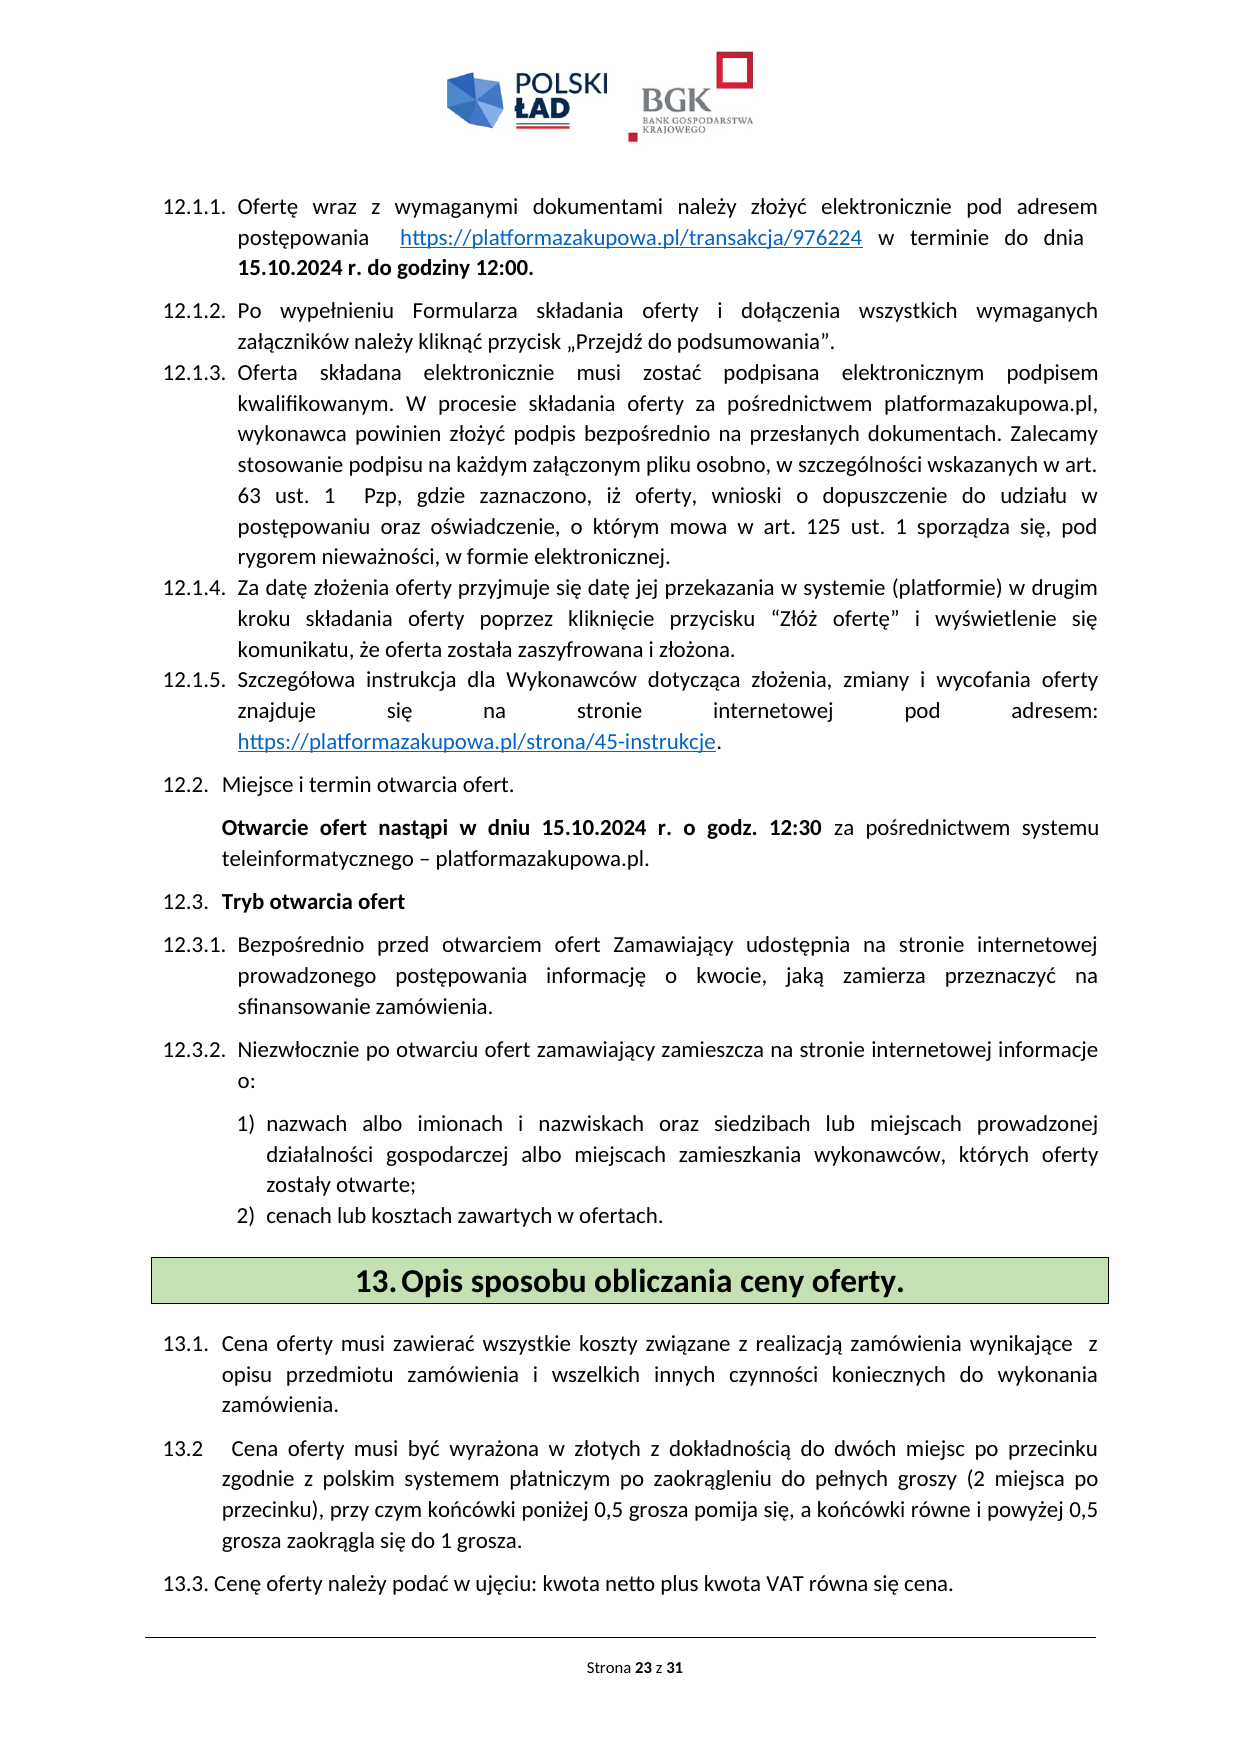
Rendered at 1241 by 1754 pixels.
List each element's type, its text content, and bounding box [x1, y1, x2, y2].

list 13.2 Cena oferty musi być wyrażona w złotych z dokładnością do dwóch miejsc po przecinku zgodnie z polskim systemem płatniczym po zaokrągleniu do pełnych groszy (2 miejsca po przecinku), przy czym końcówki poniżej 0,5 grosza pomija się, a końcówki równe i powyżej 0,5 grosza zaokrągla się do 1 grosza. [162, 1434, 1099, 1554]
list Szczegółowa instrukcja dla Wykonawców dotycząca złożenia, zmiany i wycofania oferty znajduje się na stronie internetowej pod adresem: https://platformazakupowa.pl/strona/45-instrukcje. [162, 665, 1099, 755]
list Cena oferty musi zawierać wszystkie koszty związane z realizacją zamówienia wynikające z opisu przedmiotu zamówienia i wszelkich innych czynności koniecznych do wykonania zamówienia. [162, 1329, 1099, 1418]
list Tryb otwarcia ofert [162, 887, 1099, 915]
text 2) cenach lub kosztach zawartych w ofertach. [236, 1201, 1099, 1229]
picture [431, 43, 763, 147]
list Otwarcie ofert nastąpi w dniu 15.10.2024 r. o godz. 12:30 za pośrednictwem systemu teleinformatycznego – platformazakupowa.pl. [222, 813, 1100, 872]
subtitle Opis sposobu obliczania ceny oferty. [152, 1258, 1108, 1303]
text 13.3. Cenę oferty należy podać w ujęciu: kwota netto plus kwota VAT równa się cena. [162, 1569, 1100, 1597]
list Oferta składana elektronicznie musi zostać podpisana elektronicznym podpisem kwalifikowanym. W procesie składania oferty za pośrednictwem platformazakupowa.pl, wykonawca powinien złożyć podpis bezpośrednio na przesłanych dokumentach. Zalecamy stosowanie podpisu na każdym załączonym pliku osobno, w szczególności wskazanych w art. 63 ust. 1 Pzp, gdzie zaznaczono, iż oferty, wnioski o dopuszczenie do udziału w postępowaniu oraz oświadczenie, o którym mowa w art. 125 ust. 1 sporządza się, pod rygorem nieważności, w formie elektronicznej. [162, 358, 1099, 571]
list Po wypełnieniu Formularza składania oferty i dołączenia wszystkich wymaganych załączników należy kliknąć przycisk „Przejdź do podsumowania”. [162, 297, 1099, 355]
list Ofertę wraz z wymaganymi dokumentami należy złożyć elektronicznie pod adresem postępowania https://platformazakupowa.pl/transakcja/976224 w terminie do dnia 15.10.2024 r. do godziny 12:00. [162, 192, 1099, 281]
list Bezpośrednio przed otwarciem ofert Zamawiający udostępnia na stronie internetowej prowadzonego postępowania informację o kwocie, jaką zamierza przeznaczyć na sfinansowanie zamówienia. [162, 931, 1099, 1020]
list Miejsce i termin otwarcia ofert. [162, 770, 1100, 798]
list Niezwłocznie po otwarciu ofert zamawiający zamieszcza na stronie internetowej informacje o: [162, 1035, 1100, 1094]
text 1) nazwach albo imionach i nazwiskach oraz siedzibach lub miejscach prowadzonej działalności gospodarczej albo miejscach zamieszkania wykonawców, których oferty zostały otwarte; [236, 1109, 1100, 1199]
list Za datę złożenia oferty przyjmuje się datę jej przekazania w systemie (platformie) w drugim kroku składania oferty poprzez kliknięcie przycisku “Złóż ofertę” i wyświetlenie się komunikatu, że oferta została zaszyfrowana i złożona. [162, 573, 1099, 663]
